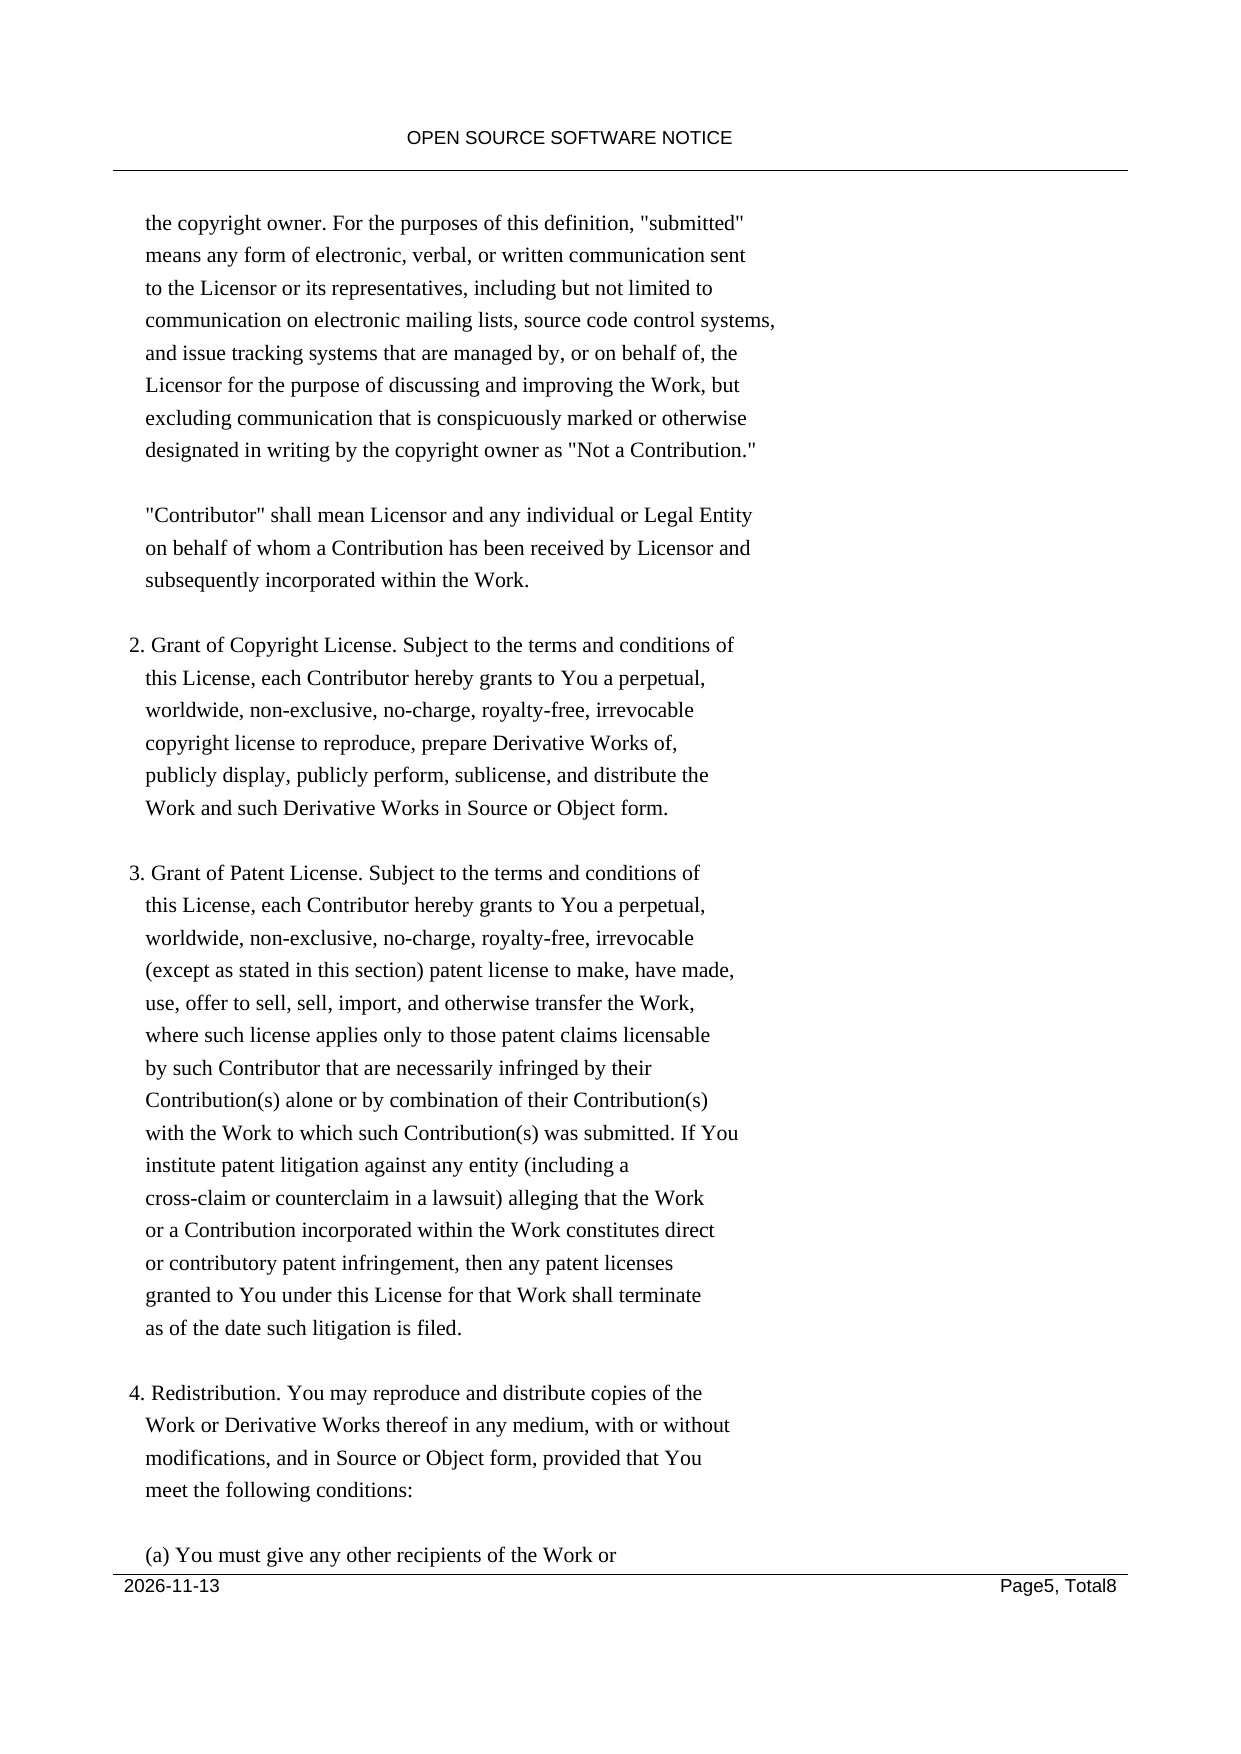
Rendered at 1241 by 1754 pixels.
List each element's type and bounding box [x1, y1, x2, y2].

text [112, 206, 1128, 1571]
